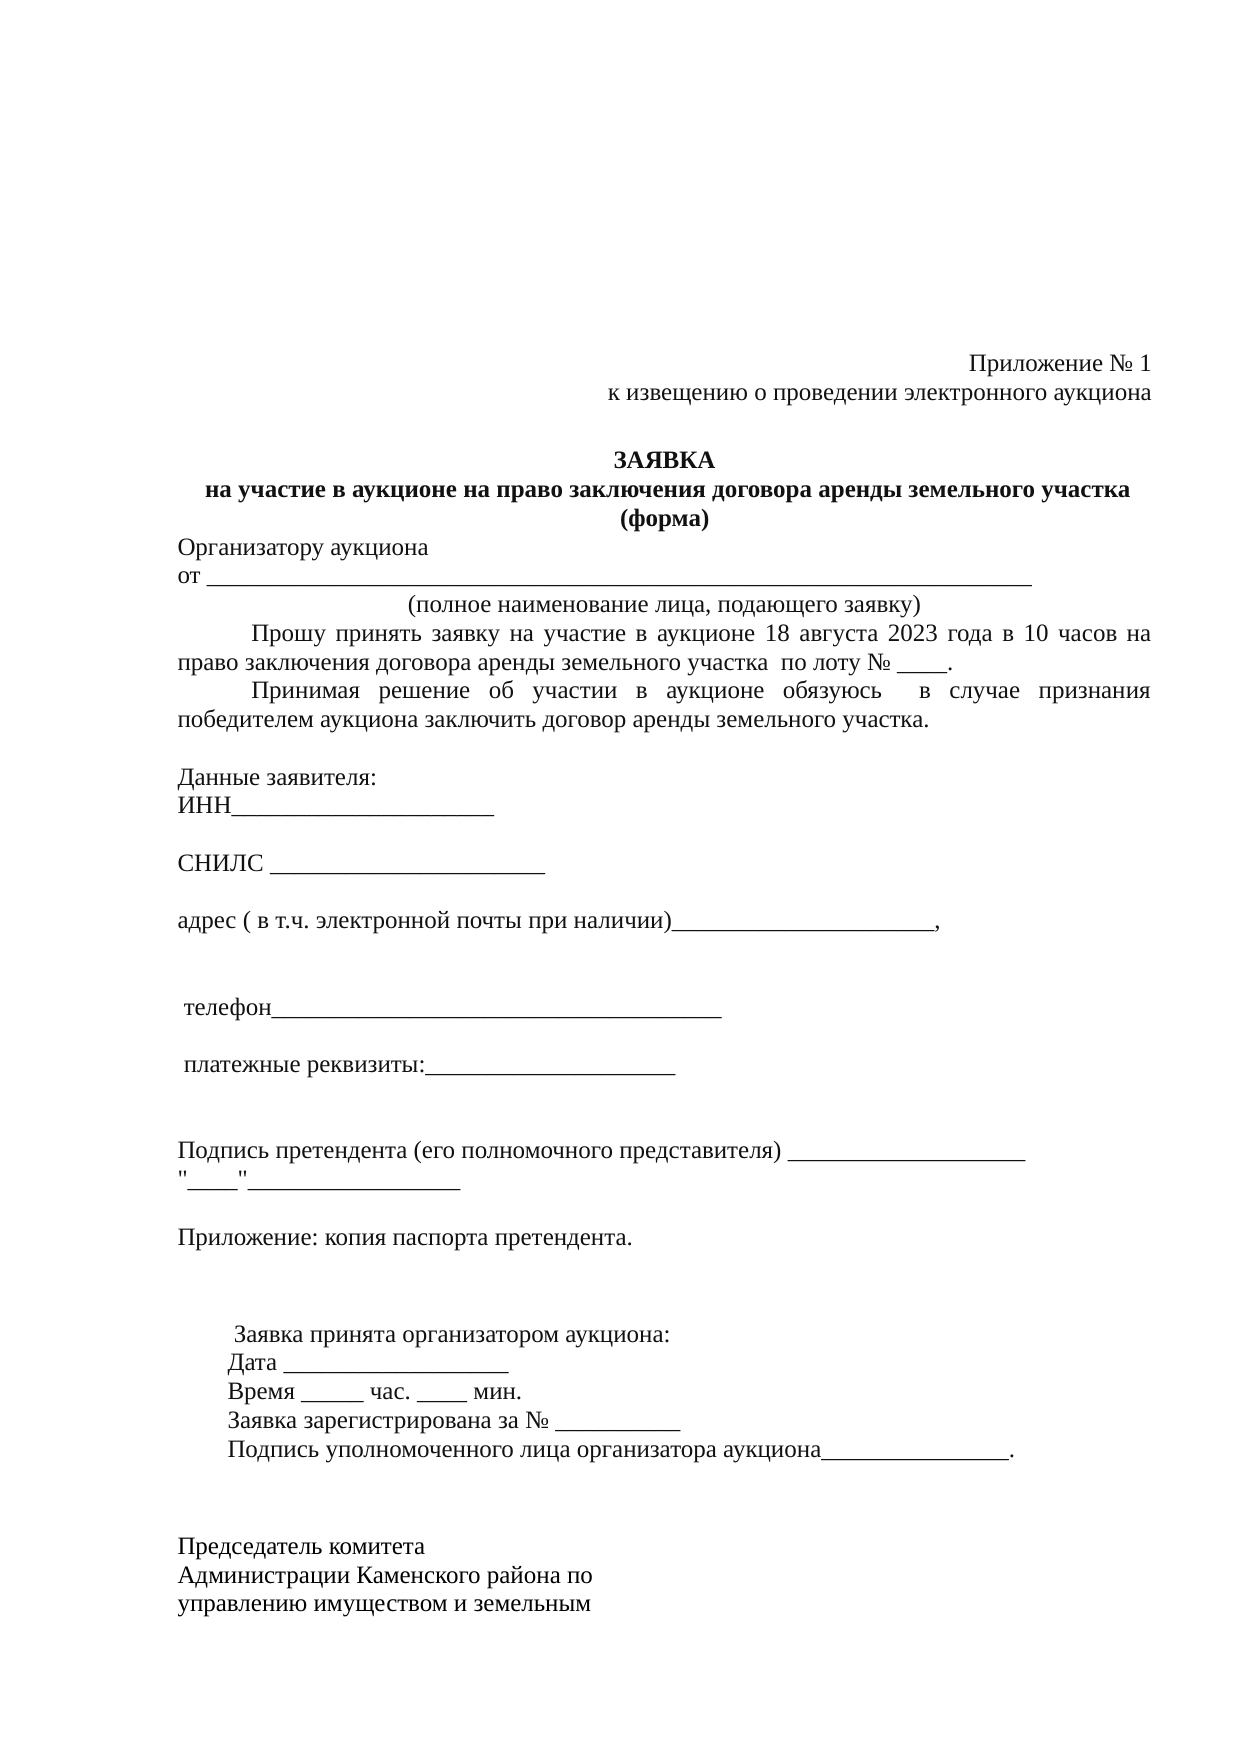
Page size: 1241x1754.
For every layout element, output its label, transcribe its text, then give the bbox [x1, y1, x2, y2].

text ИНН_____________________ [177, 790, 1152, 819]
text Время _____ час. ____ мин. [177, 1376, 1152, 1405]
text Принимая решение об участии в аукционе обязуюсь в случае признания победителем аукциона заключить договор аренды земельного участка. [177, 675, 1152, 733]
text Подпись претендента (его полномочного представителя) ___________________ [177, 1135, 1152, 1164]
text Дата __________________ [177, 1347, 1152, 1376]
text Председатель комитета [177, 1531, 1152, 1560]
text управлению имуществом и земельным [177, 1588, 1152, 1617]
text Приложение: копия паспорта претендента. [177, 1222, 1152, 1250]
text адрес ( в т.ч. электронной почты при наличии)_____________________, [177, 905, 1152, 934]
text Подпись уполномоченного лица организатора аукциона_______________. [177, 1434, 1152, 1462]
text ЗАЯВКА [177, 445, 1152, 474]
text "____"_________________ [177, 1164, 1152, 1193]
text к извещению о проведении электронного аукциона [177, 377, 1152, 406]
text Заявка зарегистрирована за № __________ [177, 1405, 1152, 1434]
text платежные реквизиты:____________________ [177, 1049, 1152, 1078]
text (полное наименование лица, подающего заявку) [177, 589, 1152, 618]
text на участие в аукционе на право заключения договора аренды земельного участка (форма) [177, 474, 1152, 532]
text Приложение № 1 [177, 348, 1152, 377]
text телефон____________________________________ [177, 992, 1152, 1020]
text Организатору аукциона [177, 532, 1152, 560]
text Прошу принять заявку на участие в аукционе 18 августа 2023 года в 10 часов на право заключения договора аренды земельного участка по лоту № ____. [177, 618, 1152, 675]
text СНИЛС ______________________ [177, 848, 1152, 877]
text Данные заявителя: [177, 762, 1152, 790]
text Заявка принята организатором аукциона: [177, 1319, 1152, 1347]
text от __________________________________________________________________ [177, 560, 1152, 589]
text Администрации Каменского района по [177, 1560, 1152, 1588]
